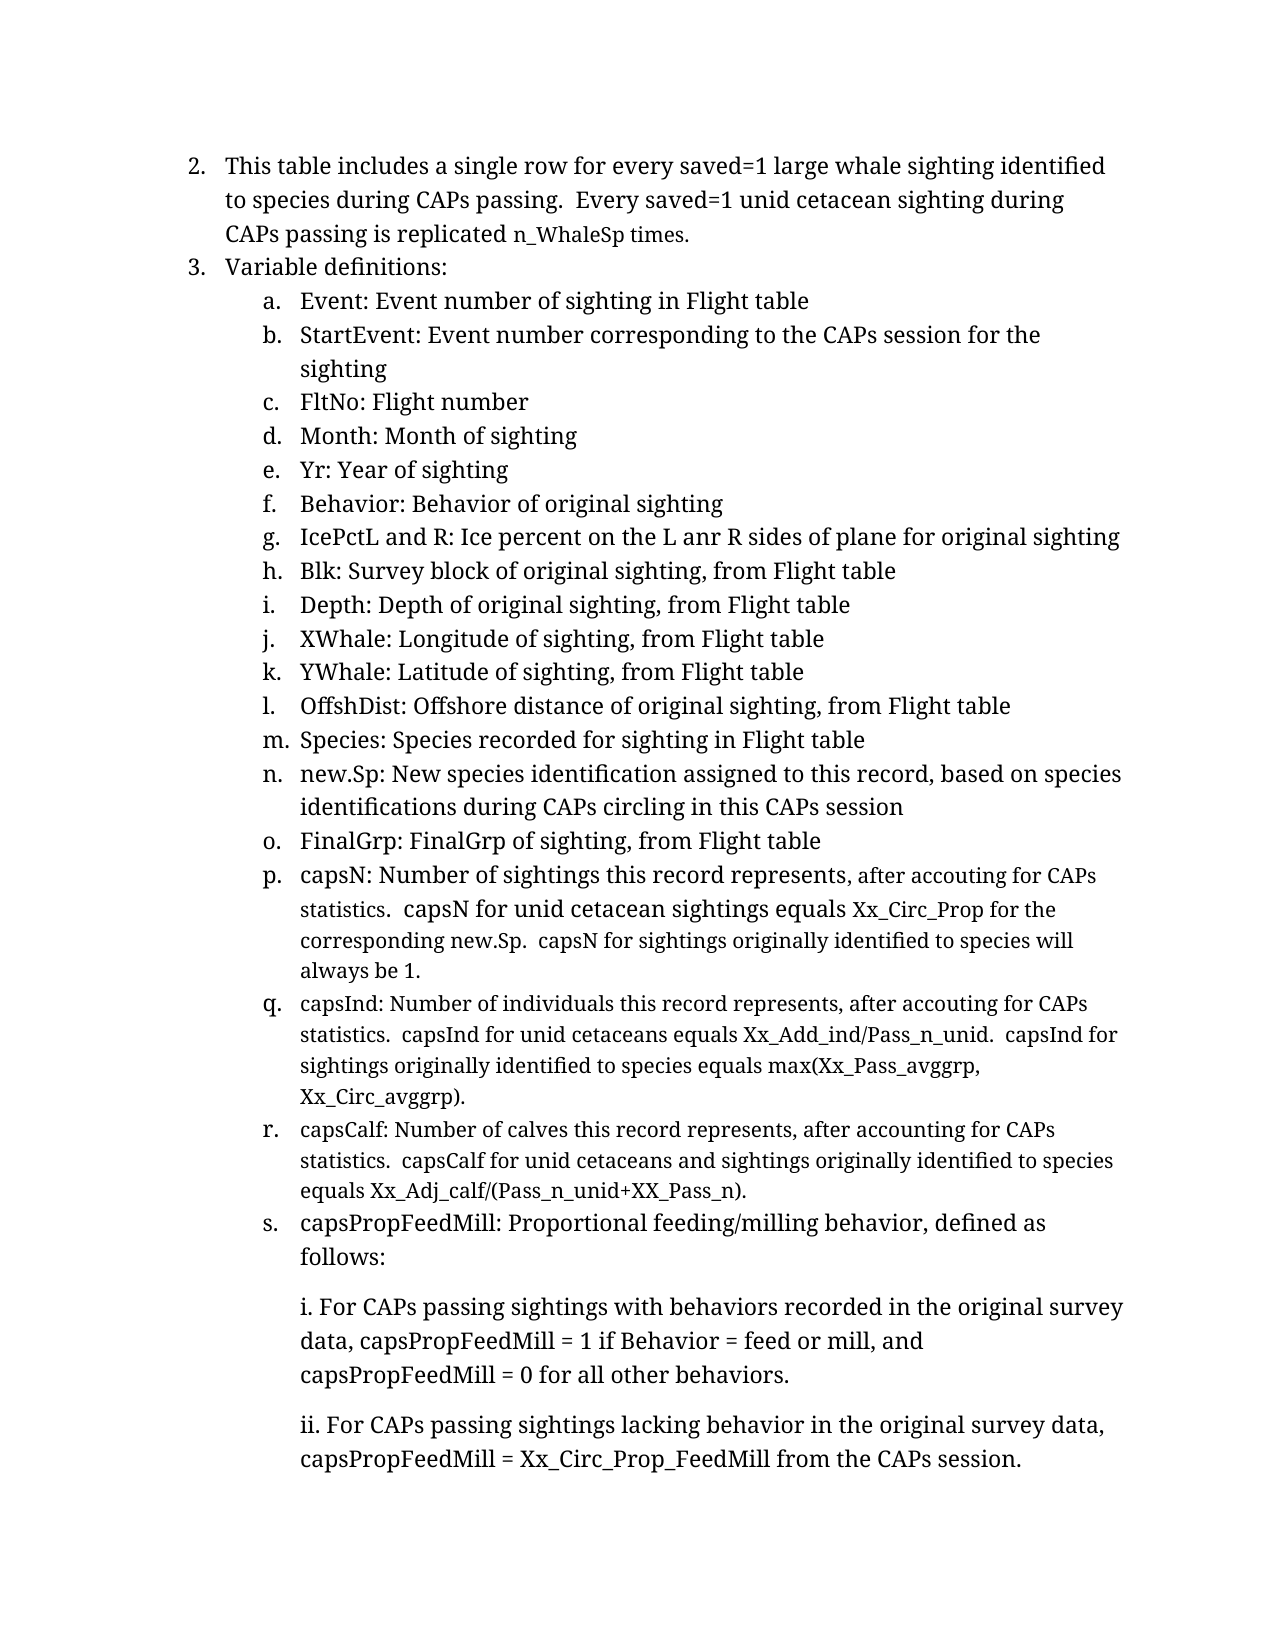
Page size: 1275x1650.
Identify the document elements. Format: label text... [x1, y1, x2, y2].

list XWhale: Longitude of sighting, from Flight table [262, 622, 1125, 654]
list FinalGrp: FinalGrp of sighting, from Flight table [262, 825, 1125, 856]
list FltNo: Flight number [262, 386, 1125, 417]
list Depth: Depth of original sighting, from Flight table [262, 589, 1125, 620]
list OffshDist: Offshore distance of original sighting, from Flight table [262, 690, 1125, 721]
list Month: Month of sighting [262, 420, 1125, 451]
text i. For CAPs passing sightings with behaviors recorded in the original survey data, capsPropFeedMill = 1 if Behavior = feed or mill, and capsPropFeedMill = 0 for all other behaviors. [300, 1291, 1125, 1390]
list capsCalf: Number of calves this record represents, after accounting for CAPs statistics. capsCalf for unid cetaceans and sightings originally identified to species equals Xx_Adj_calf/(Pass_n_unid+XX_Pass_n). [262, 1112, 1125, 1205]
list Event: Event number of sighting in Flight table [262, 285, 1125, 316]
list Variable definitions: [187, 251, 1125, 282]
list StartEvent: Event number corresponding to the CAPs session for the sighting [262, 319, 1125, 384]
list capsInd: Number of individuals this record represents, after accouting for CAPs statistics. capsInd for unid cetaceans equals Xx_Add_ind/Pass_n_unid. capsInd for sightings originally identified to species equals max(Xx_Pass_avggrp, Xx_Circ_avggrp). [262, 987, 1125, 1110]
text ii. For CAPs passing sightings lacking behavior in the original survey data, capsPropFeedMill = Xx_Circ_Prop_FeedMill from the CAPs session. [300, 1409, 1125, 1474]
list Yr: Year of sighting [262, 454, 1125, 485]
list Blk: Survey block of original sighting, from Flight table [262, 555, 1125, 586]
list new.Sp: New species identification assigned to this record, based on species identifications during CAPs circling in this CAPs session [262, 757, 1125, 822]
list Behavior: Behavior of original sighting [262, 487, 1125, 519]
list IcePctL and R: Ice percent on the L anr R sides of plane for original sighting [262, 521, 1125, 552]
list Species: Species recorded for sighting in Flight table [262, 724, 1125, 755]
list YWhale: Latitude of sighting, from Flight table [262, 656, 1125, 687]
list This table includes a single row for every saved=1 large whale sighting identified to species during CAPs passing. Every saved=1 unid cetacean sighting during CAPs passing is replicated n_WhaleSp times. [187, 150, 1125, 249]
list capsN: Number of sightings this record represents, after accouting for CAPs statistics. capsN for unid cetacean sightings equals Xx_Circ_Prop for the corresponding new.Sp. capsN for sightings originally identified to species will always be 1. [262, 859, 1125, 985]
list capsPropFeedMill: Proportional feeding/milling behavior, defined as follows: [262, 1207, 1125, 1272]
